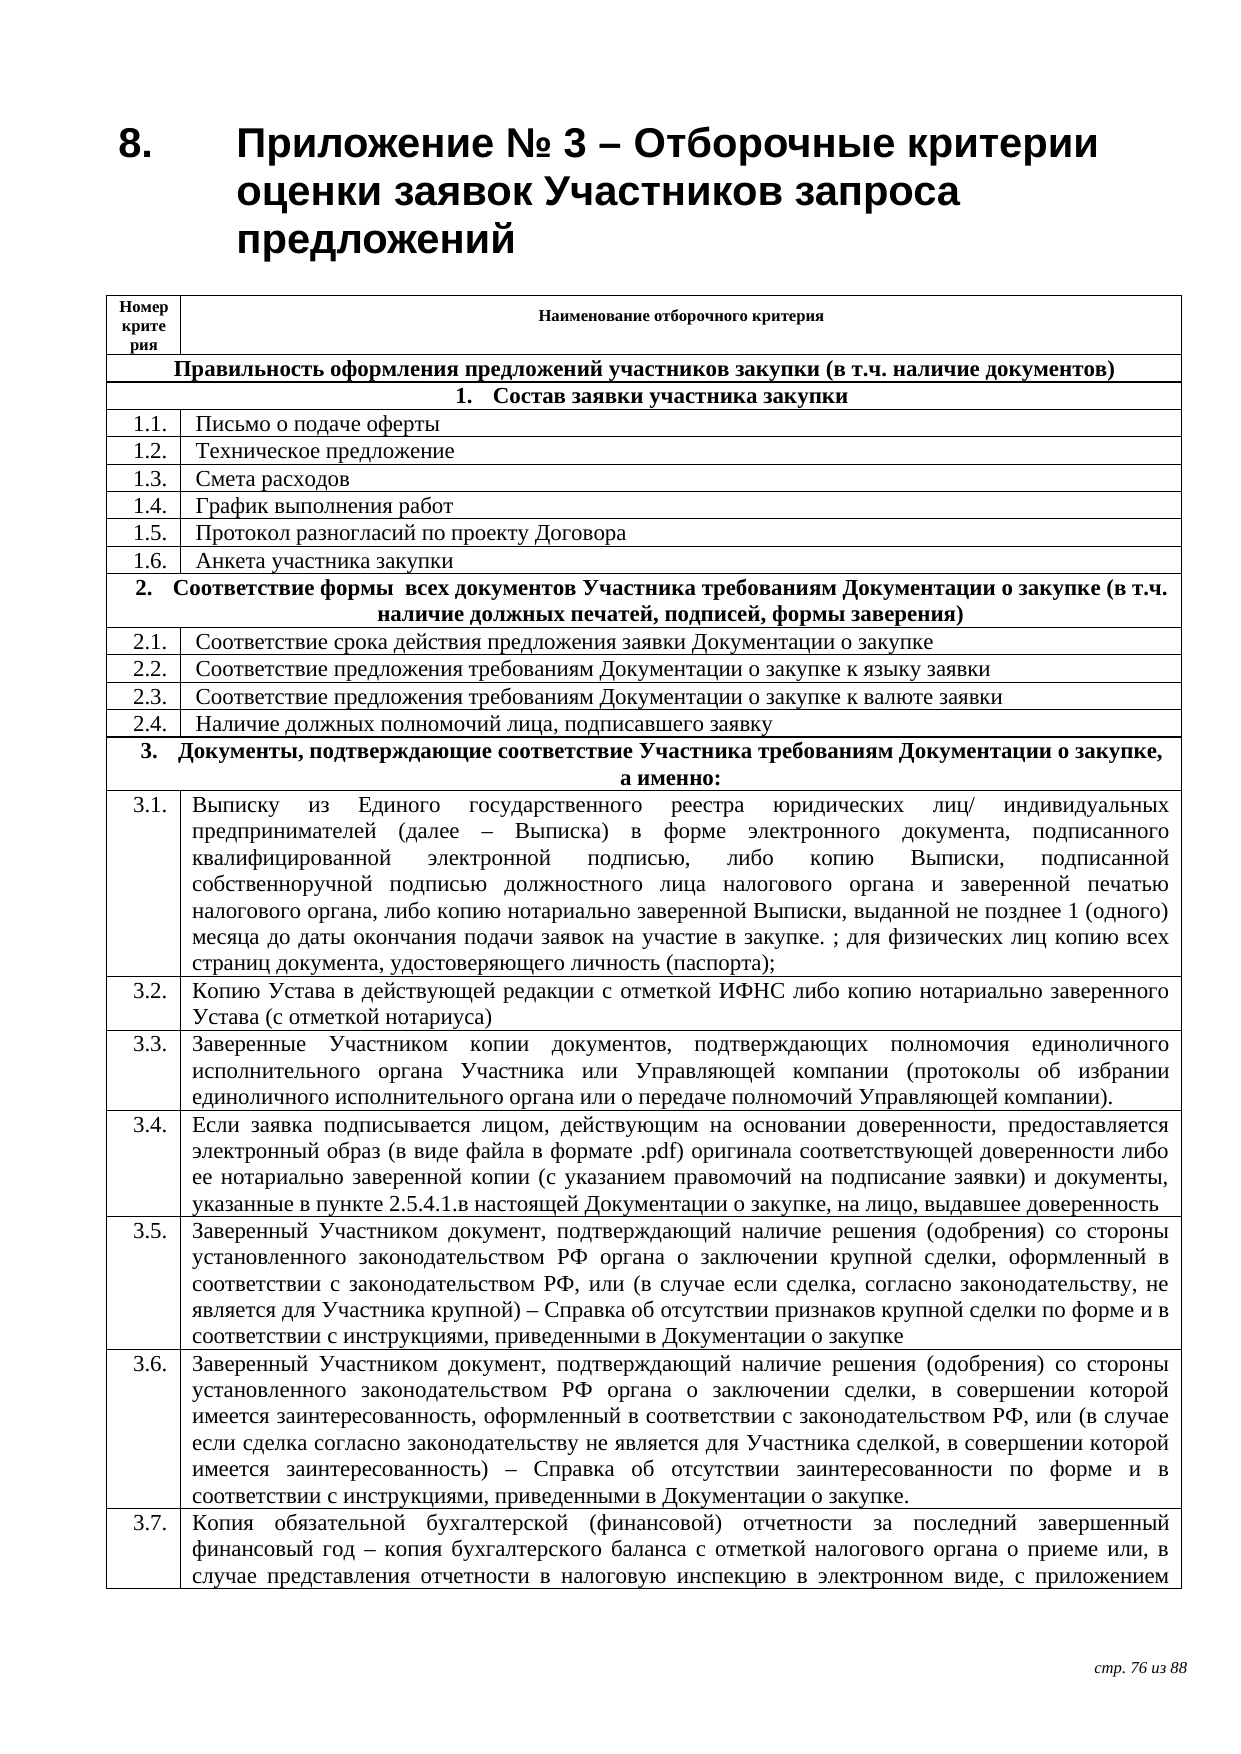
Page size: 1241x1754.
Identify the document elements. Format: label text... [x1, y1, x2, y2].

table_cell [107, 519, 180, 546]
table_cell . [107, 410, 180, 436]
subtitle Приложение № 3 – Отборочные критерии оценки заявок Участников запроса предложений [118, 118, 1181, 262]
table_cell [107, 683, 180, 709]
table_cell Правильность оформления предложений участников закупки (в т.ч. наличие документов) [107, 355, 1181, 381]
table_cell Если заявка подписывается лицом, действующим на основании доверенности, предоставляется электронный образ (в виде файла в формате .pdf) оригинала соответствующей доверенности либо ее нотариально заверенной копии (с указанием правомочий на подписание заявки) и документы, указанные в пункте 2.5.4.1.в настоящей Документации о закупке, на лицо, выдавшее доверенность [181, 1111, 1181, 1216]
table_header Наименование отборочного критерия [181, 296, 1181, 354]
table_cell Соответствие срока действия предложения заявки Документации о закупке [181, 628, 1181, 654]
table_cell График выполнения работ [181, 492, 1181, 518]
table_cell Заверенный Участником документ, подтверждающий наличие решения (одобрения) со стороны установленного законодательством РФ органа о заключении сделки, в совершении которой имеется заинтересованность, оформленный в соответствии с законодательством РФ, или (в случае если сделка согласно законодательству не является для Участника сделкой, в совершении которой имеется заинтересованность) – Справка об отсутствии заинтересованности по форме и в соответствии с инструкциями, приведенными в Документации о закупке. [181, 1350, 1181, 1508]
table_cell [107, 655, 180, 682]
table_cell Техническое предложение [181, 437, 1181, 463]
table_cell Состав заявки участника закупки [107, 383, 1181, 409]
table_cell Соответствие предложения требованиям Документации о закупке к языку заявки [181, 655, 1181, 682]
table_cell [107, 492, 180, 518]
table_cell [107, 1031, 180, 1109]
table_cell [107, 465, 180, 491]
table_cell [107, 1509, 180, 1588]
table_cell [107, 628, 180, 654]
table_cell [181, 1509, 1181, 1588]
table_cell Выписку из Единого государственного реестра юридических лиц/ индивидуальных предпринимателей (далее – Выписка) в форме электронного документа, подписанного квалифицированной электронной подписью, либо копию Выписки, подписанной собственноручной подписью должностного лица налогового органа и заверенной печатью налогового органа, либо копию нотариально заверенной Выписки, выданной не позднее 1 (одного) месяца до даты окончания подачи заявок на участие в закупке. ; для физических лиц копию всех страниц документа, удостоверяющего личность (паспорта); [181, 791, 1181, 976]
table_cell [107, 977, 180, 1029]
table_cell Наличие должных полномочий лица, подписавшего заявку [181, 710, 1181, 736]
table_cell [107, 791, 180, 976]
table_cell Протокол разногласий по проекту Договора [181, 519, 1181, 546]
table_cell Заверенный Участником документ, подтверждающий наличие решения (одобрения) со стороны установленного законодательством РФ органа о заключении крупной сделки, оформленный в соответствии с законодательством РФ, или (в случае если сделка, согласно законодательству, не является для Участника крупной) – Справка об отсутствии признаков крупной сделки по форме и в соответствии с инструкциями, приведенными в Документации о закупке [181, 1217, 1181, 1349]
table_cell [107, 710, 180, 736]
table_cell [107, 1217, 180, 1349]
table_cell Документы, подтверждающие соответствие Участника требованиям Документации о закупке, а именно: [107, 738, 1181, 790]
table_cell [107, 1350, 180, 1508]
table_cell Анкета участника закупки [181, 547, 1181, 573]
table_cell [107, 437, 180, 463]
table_cell Смета расходов [181, 465, 1181, 491]
table_cell Письмо о подаче оферты [181, 410, 1181, 436]
table_cell Копию Устава в действующей редакции с отметкой ИФНС либо копию нотариально заверенного Устава (с отметкой нотариуса) [181, 977, 1181, 1029]
table_header Номер критерия [107, 296, 180, 354]
table_cell Заверенные Участником копии документов, подтверждающих полномочия единоличного исполнительного органа Участника или Управляющей компании (протоколы об избрании единоличного исполнительного органа или о передаче полномочий Управляющей компании). [181, 1031, 1181, 1109]
table_cell [107, 547, 180, 573]
table_cell Соответствие формы всех документов Участника требованиям Документации о закупке (в т.ч. наличие должных печатей, подписей, формы заверения) [107, 574, 1181, 627]
table_cell Соответствие предложения требованиям Документации о закупке к валюте заявки [181, 683, 1181, 709]
table_cell [107, 1111, 180, 1216]
